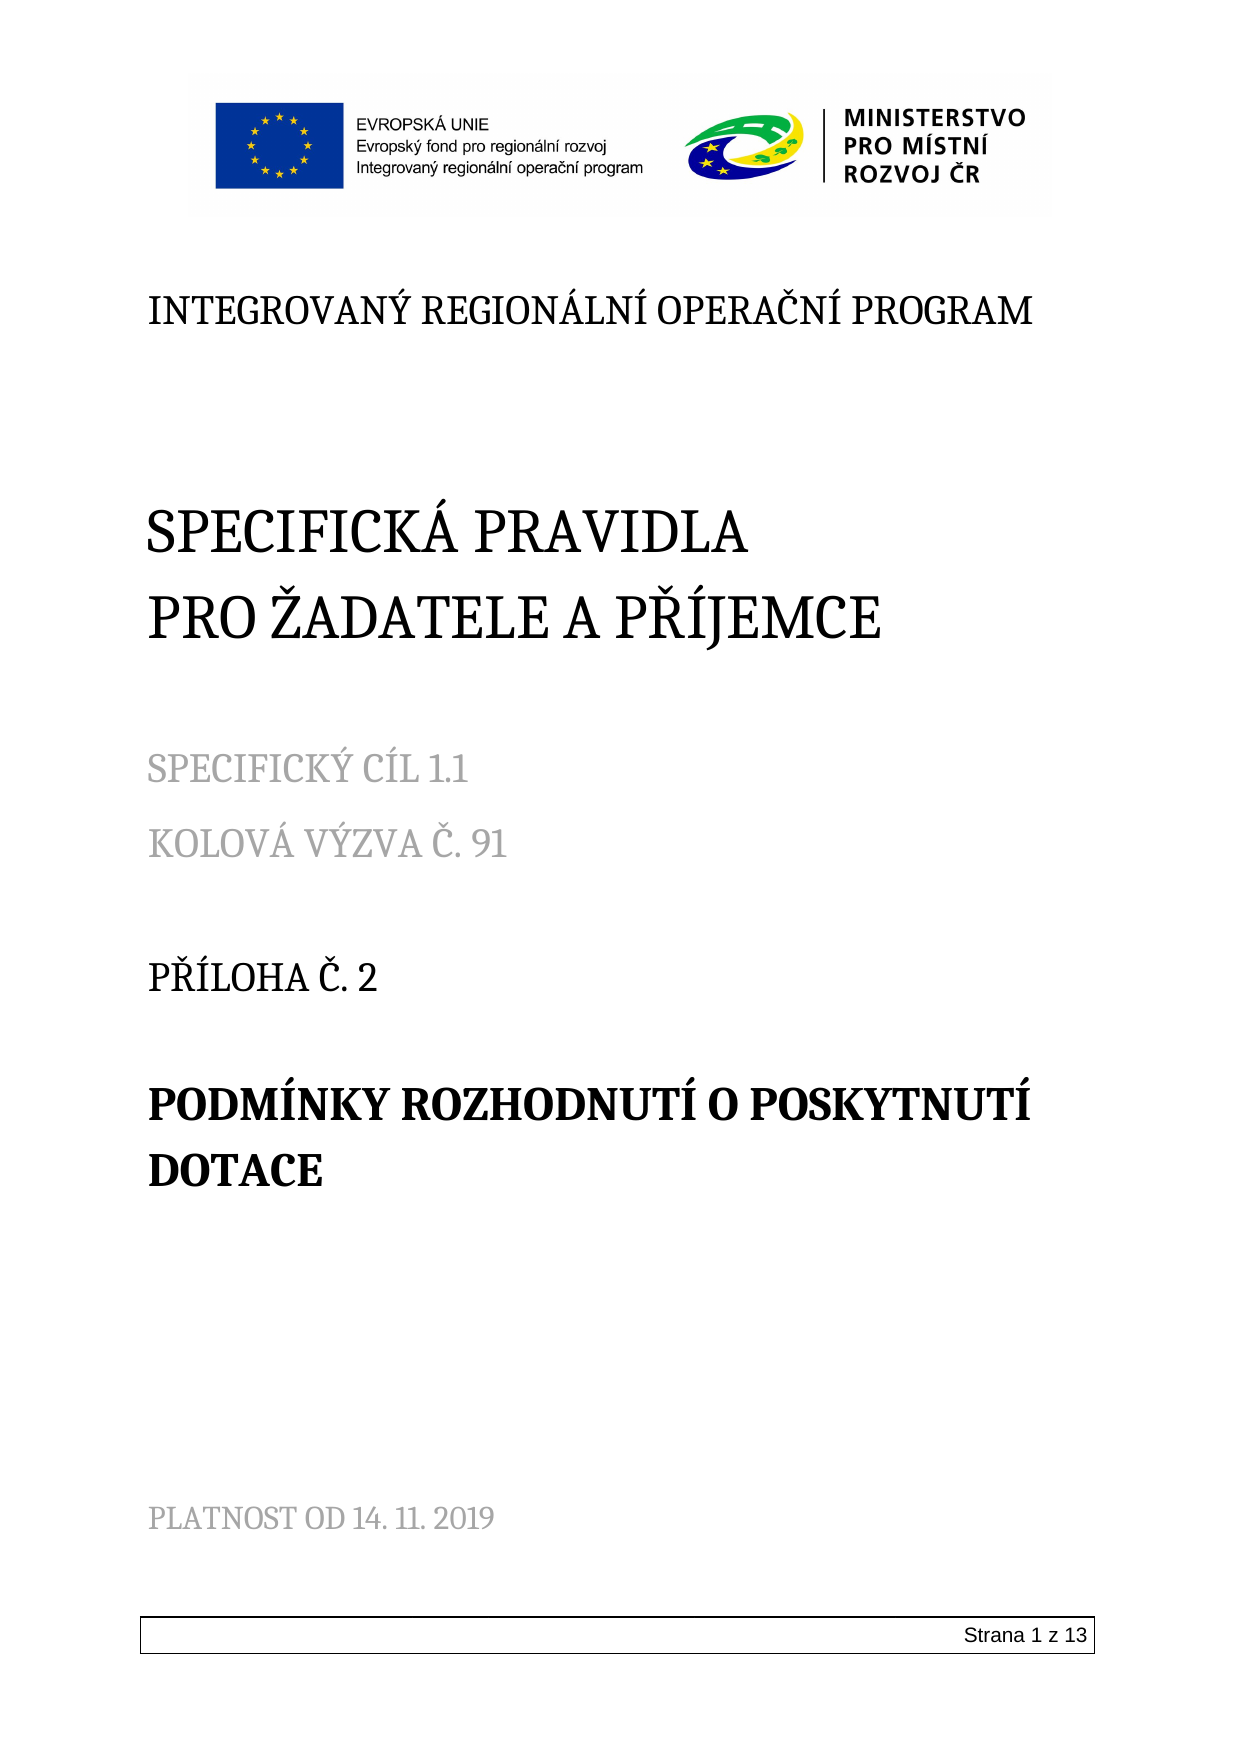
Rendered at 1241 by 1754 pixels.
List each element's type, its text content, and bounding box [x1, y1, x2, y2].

text Podmínky Rozhodnutí o poskytnutí dotace [148, 1077, 1092, 1198]
text SPECIFICKÝ CÍL 1.1 [148, 744, 1092, 792]
text PŘÍLOHA Č. 2 [148, 954, 1092, 1002]
picture [187, 73, 1053, 217]
text INTEGROVANÝ REGIONÁLNÍ OPERAČNÍ PROGRAM [148, 287, 1092, 334]
text pLATNOST OD 14. 11. 2019 [148, 1499, 1092, 1537]
text PRO ŽADATELE A PŘÍJEMCE [148, 582, 1092, 654]
text SPECIFICKÁ PRAVIDLA [148, 496, 1092, 568]
text kolová výzva č. 91 [148, 820, 1092, 868]
